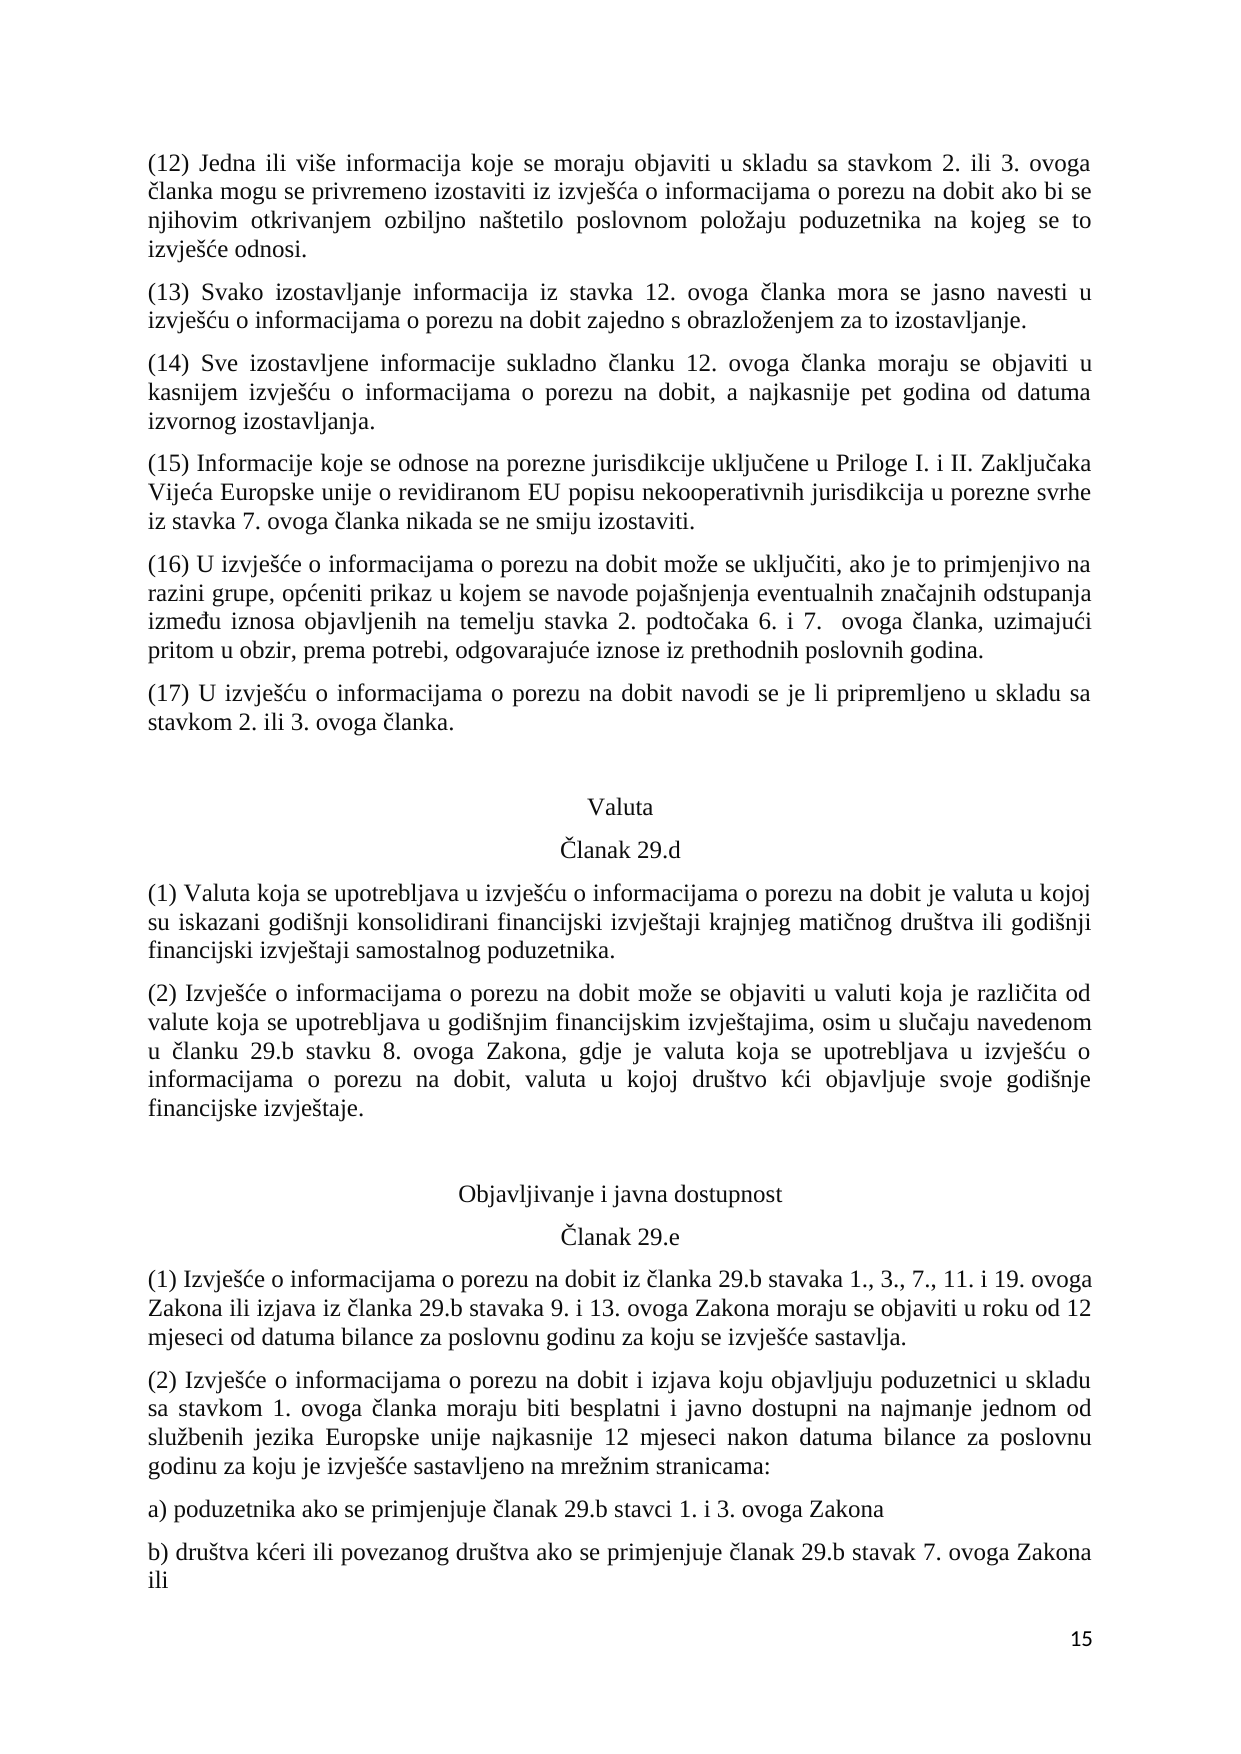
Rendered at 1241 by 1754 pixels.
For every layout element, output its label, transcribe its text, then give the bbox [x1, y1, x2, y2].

text (1) Valuta koja se upotrebljava u izvješću o informacijama o porezu na dobit je valuta u kojoj su iskazani godišnji konsolidirani financijski izvještaji krajnjeg matičnog društva ili godišnji financijski izvještaji samostalnog poduzetnika. [148, 878, 1093, 964]
text (1) Izvješće o informacijama o porezu na dobit iz članka 29.b stavaka 1., 3., 7., 11. i 19. ovoga Zakona ili izjava iz članka 29.b stavaka 9. i 13. ovoga Zakona moraju se objaviti u roku od 12 mjeseci od datuma bilance za poslovnu godinu za koju se izvješće sastavlja. [148, 1264, 1093, 1351]
text Valuta [148, 792, 1093, 821]
text (17) U izvješću o informacijama o porezu na dobit navodi se je li pripremljeno u skladu sa stavkom 2. ili 3. ovoga članka. [148, 678, 1093, 735]
text (13) Svako izostavljanje informacija iz stavka 12. ovoga članka mora se jasno navesti u izvješću o informacijama o porezu na dobit zajedno s obrazloženjem za to izostavljanje. [148, 277, 1093, 334]
text Članak 29.d [148, 835, 1093, 864]
text (2) Izvješće o informacijama o porezu na dobit i izjava koju objavljuju poduzetnici u skladu sa stavkom 1. ovoga članka moraju biti besplatni i javno dostupni na najmanje jednom od službenih jezika Europske unije najkasnije 12 mjeseci nakon datuma bilance za poslovnu godinu za koju je izvješće sastavljeno na mrežnim stranicama: [148, 1365, 1093, 1480]
text (2) Izvješće o informacijama o porezu na dobit može se objaviti u valuti koja je različita od valute koja se upotrebljava u godišnjim financijskim izvještajima, osim u slučaju navedenom u članku 29.b stavku 8. ovoga Zakona, gdje je valuta koja se upotrebljava u izvješću o informacijama o porezu na dobit, valuta u kojoj društvo kći objavljuje svoje godišnje financijske izvještaje. [148, 978, 1093, 1122]
text Članak 29.e [148, 1222, 1093, 1250]
text (12) Jedna ili više informacija koje se moraju objaviti u skladu sa stavkom 2. ili 3. ovoga članka mogu se privremeno izostaviti iz izvješća o informacijama o porezu na dobit ako bi se njihovim otkrivanjem ozbiljno naštetilo poslovnom položaju poduzetnika na kojeg se to izvješće odnosi. [148, 148, 1093, 263]
text a) poduzetnika ako se primjenjuje članak 29.b stavci 1. i 3. ovoga Zakona [148, 1494, 1093, 1523]
text Objavljivanje i javna dostupnost [148, 1179, 1093, 1208]
text b) društva kćeri ili povezanog društva ako se primjenjuje članak 29.b stavak 7. ovoga Zakona ili [148, 1537, 1093, 1594]
text (14) Sve izostavljene informacije sukladno članku 12. ovoga članka moraju se objaviti u kasnijem izvješću o informacijama o porezu na dobit, a najkasnije pet godina od datuma izvornog izostavljanja. [148, 348, 1093, 434]
text (15) Informacije koje se odnose na porezne jurisdikcije uključene u Priloge I. i II. Zaključaka Vijeća Europske unije o revidiranom EU popisu nekooperativnih jurisdikcija u porezne svrhe iz stavka 7. ovoga članka nikada se ne smiju izostaviti. [148, 448, 1093, 535]
text (16) U izvješće o informacijama o porezu na dobit može se uključiti, ako je to primjenjivo na razini grupe, općeniti prikaz u kojem se navode pojašnjenja eventualnih značajnih odstupanja između iznosa objavljenih na temelju stavka 2. podtočaka 6. i 7. ovoga članka, uzimajući pritom u obzir, prema potrebi, odgovarajuće iznose iz prethodnih poslovnih godina. [148, 549, 1093, 664]
